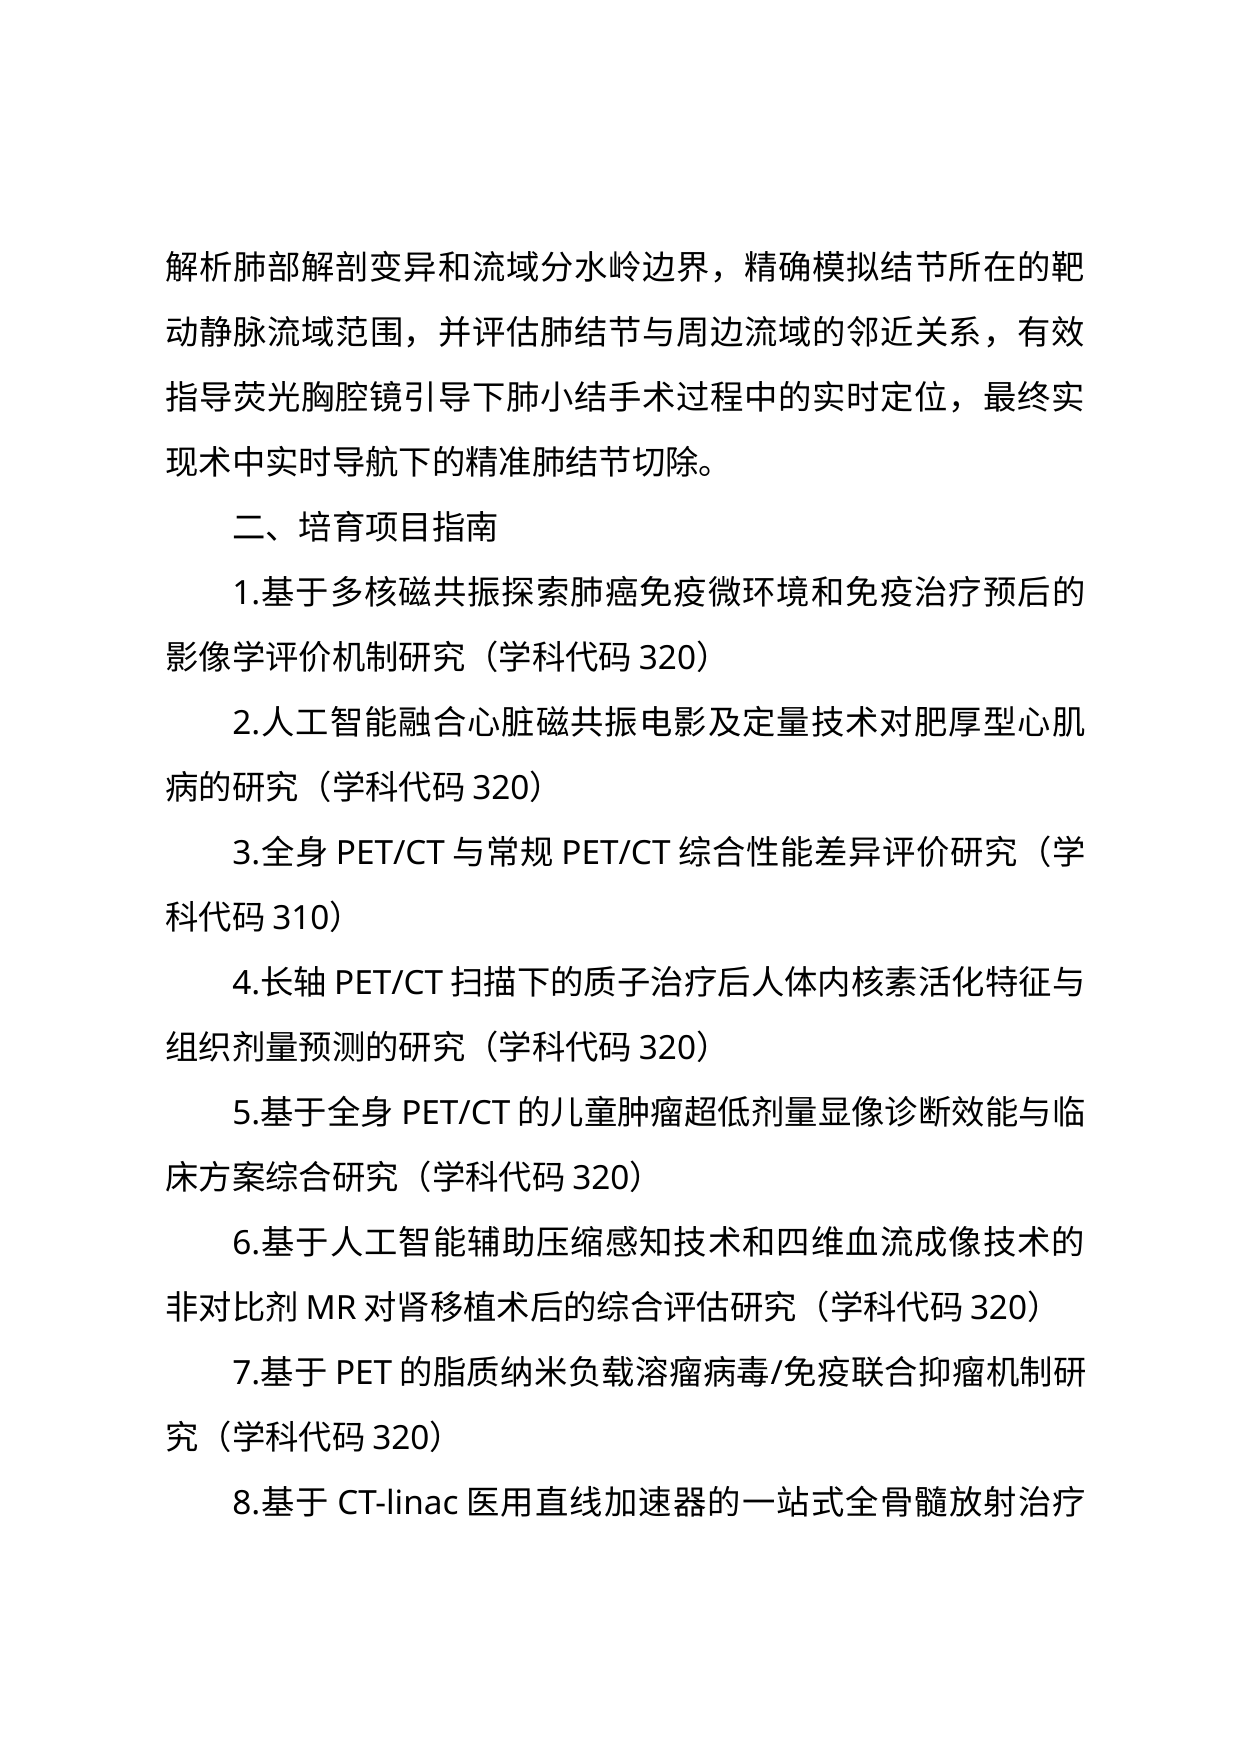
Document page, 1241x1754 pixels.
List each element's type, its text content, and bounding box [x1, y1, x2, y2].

text 2.人工智能融合心脏磁共振电影及定量技术对肥厚型心肌病的研究（学科代码320） [165, 688, 1087, 818]
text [165, 233, 1087, 493]
text 4.长轴PET/CT扫描下的质子治疗后人体内核素活化特征与组织剂量预测的研究（学科代码320） [165, 948, 1087, 1078]
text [165, 1468, 1087, 1533]
text 3.全身PET/CT与常规PET/CT综合性能差异评价研究（学科代码310） [165, 818, 1087, 948]
text 1.基于多核磁共振探索肺癌免疫微环境和免疫治疗预后的影像学评价机制研究（学科代码320） [165, 558, 1087, 688]
text 二、培育项目指南 [165, 493, 1087, 558]
text 7.基于PET的脂质纳米负载溶瘤病毒/免疫联合抑瘤机制研究（学科代码320） [165, 1338, 1087, 1468]
text 5.基于全身PET/CT的儿童肿瘤超低剂量显像诊断效能与临床方案综合研究（学科代码320） [165, 1078, 1087, 1208]
text 6.基于人工智能辅助压缩感知技术和四维血流成像技术的非对比剂MR对肾移植术后的综合评估研究（学科代码320） [165, 1208, 1087, 1338]
